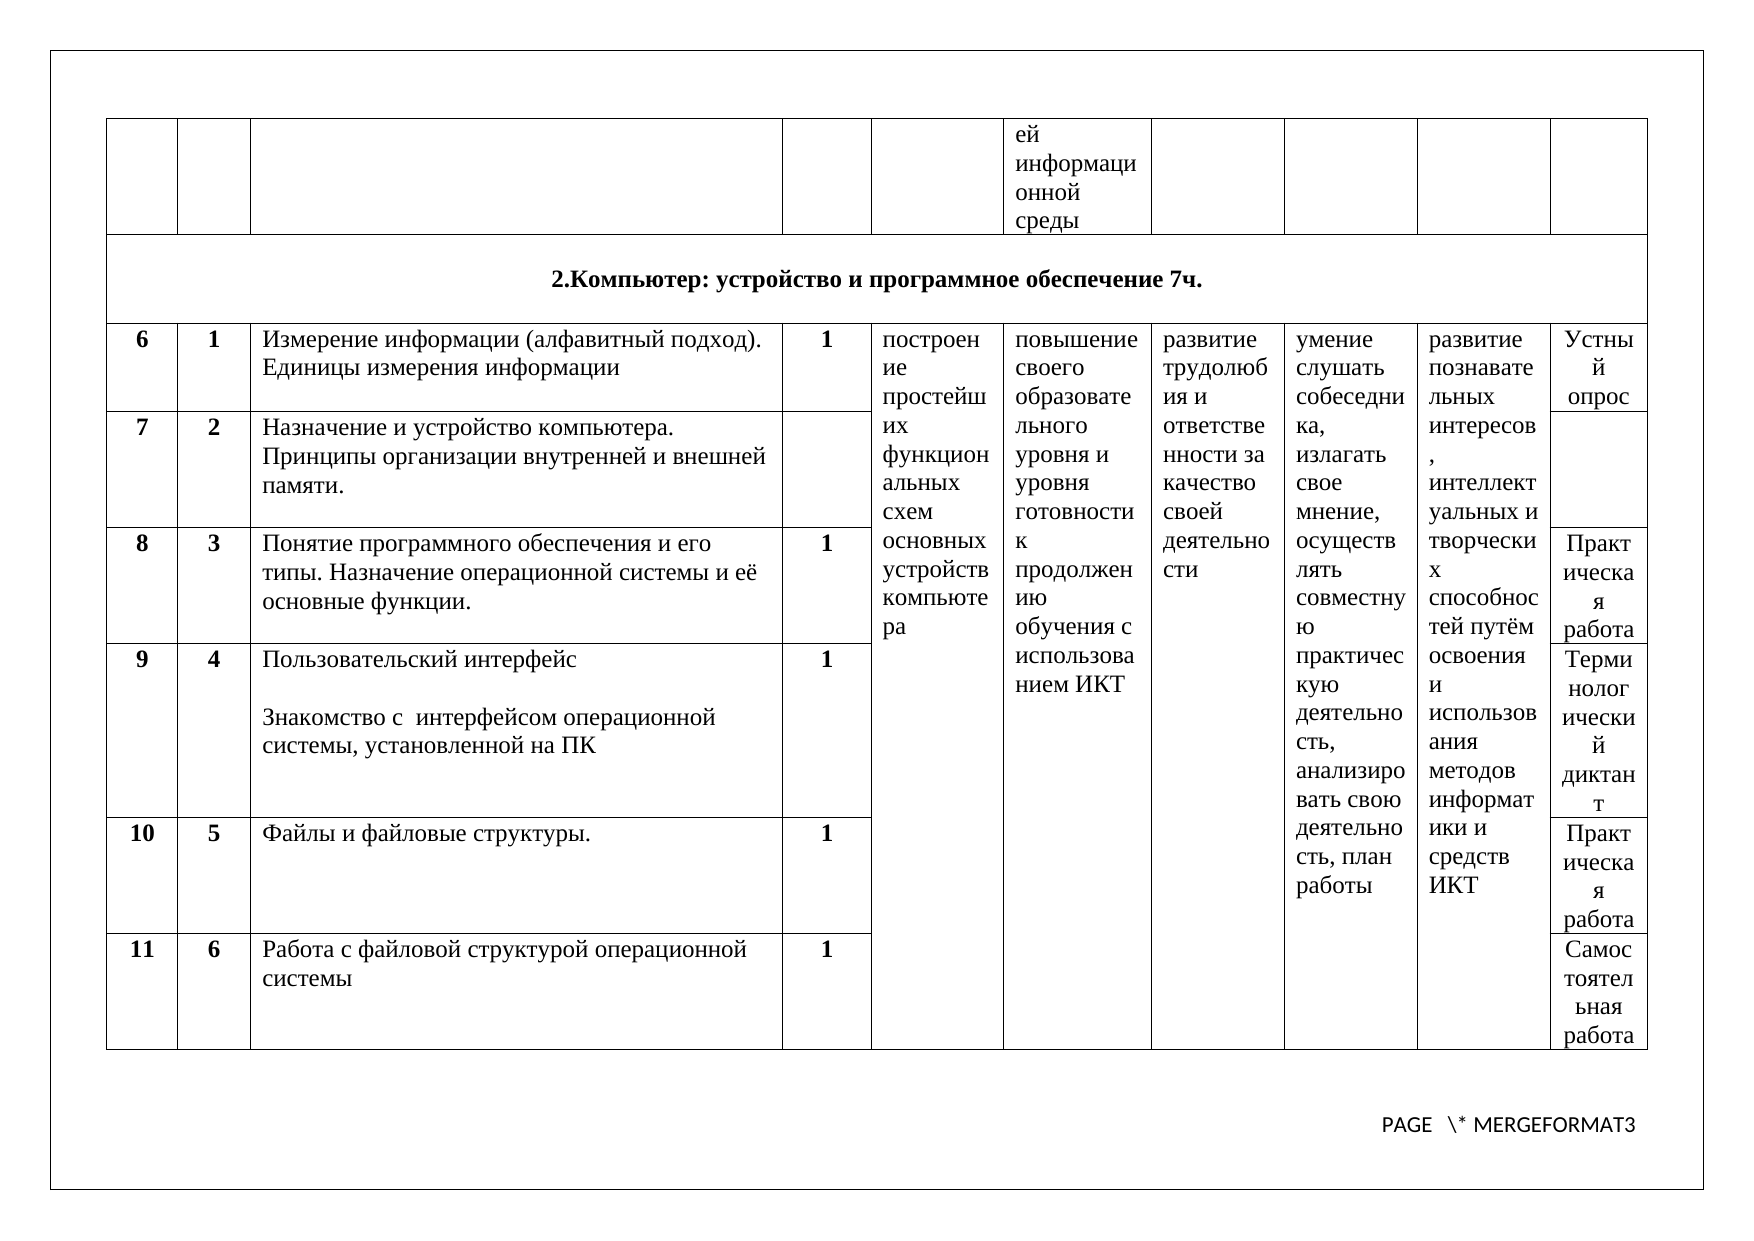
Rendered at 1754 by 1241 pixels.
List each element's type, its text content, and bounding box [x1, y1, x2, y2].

table_cell [783, 412, 871, 527]
table_cell Измерение информации (алфавитный подход). Единицы измерения информации [251, 324, 782, 411]
table_cell 5 [178, 119, 250, 234]
table_cell 8 [107, 528, 177, 643]
table_cell 6 [178, 934, 250, 1049]
table_cell 1 [783, 644, 871, 817]
table_cell 9 [107, 644, 177, 817]
table_cell 5 [107, 119, 177, 234]
table_cell Терминологический диктант [1551, 644, 1647, 817]
table_cell 1 [783, 119, 871, 234]
table_cell умение слушать собеседника, излагать свое мнение, осуществлять совместную практическую деятельность, анализировать свою деятельность, план работы [1285, 324, 1417, 1049]
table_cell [251, 119, 782, 234]
table_cell 1 [783, 934, 871, 1049]
table_cell 1 [783, 324, 871, 411]
table_cell 10 [107, 818, 177, 933]
table_cell 11 [107, 934, 177, 1049]
table_cell 1 [783, 528, 871, 643]
table_cell Устный опрос [1551, 324, 1647, 411]
table_cell 4 [178, 644, 250, 817]
table_cell Самостоятельная работа [1551, 934, 1647, 1049]
table_cell повышение своего образовательного уровня и уровня готовности к продолжению обучения с использованием ИКТ [1004, 324, 1151, 1049]
table_cell 5 [178, 818, 250, 933]
table_cell Пользовательский интерфейс Знакомство с интерфейсом операционной системы, установленной на ПК [251, 644, 782, 817]
table_cell 2 [178, 412, 250, 527]
table_cell 1 [783, 818, 871, 933]
table_cell Практическая работа [1551, 818, 1647, 933]
table_cell 1 [178, 324, 250, 411]
table_cell Файлы и файловые структуры. [251, 818, 782, 933]
table_cell развитие познавательных интересов, интеллектуальных и творческих способностей путём освоения и использования методов информатики и средств ИКТ [1418, 324, 1550, 1049]
table_cell построение простейших функциональных схем основных устройств компьютера [872, 324, 1003, 1049]
table_cell 7 [107, 412, 177, 527]
table_cell Понятие программного обеспечения и его типы. Назначение операционной системы и её основные функции. [251, 528, 782, 643]
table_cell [1551, 119, 1647, 234]
table_cell 6 [107, 324, 177, 411]
table_cell 2.Компьютер: устройство и программное обеспечение 7ч. [107, 235, 1647, 323]
table_cell 3 [178, 528, 250, 643]
table_cell Работа с файловой структурой операционной системы [251, 934, 782, 1049]
table_cell Практическая работа [1551, 528, 1647, 643]
table_cell развитие трудолюбия и ответственности за качество своей деятельности [1152, 324, 1284, 1049]
table_cell Назначение и устройство компьютера. Принципы организации внутренней и внешней памяти. [251, 412, 782, 527]
table_cell [1551, 412, 1647, 527]
